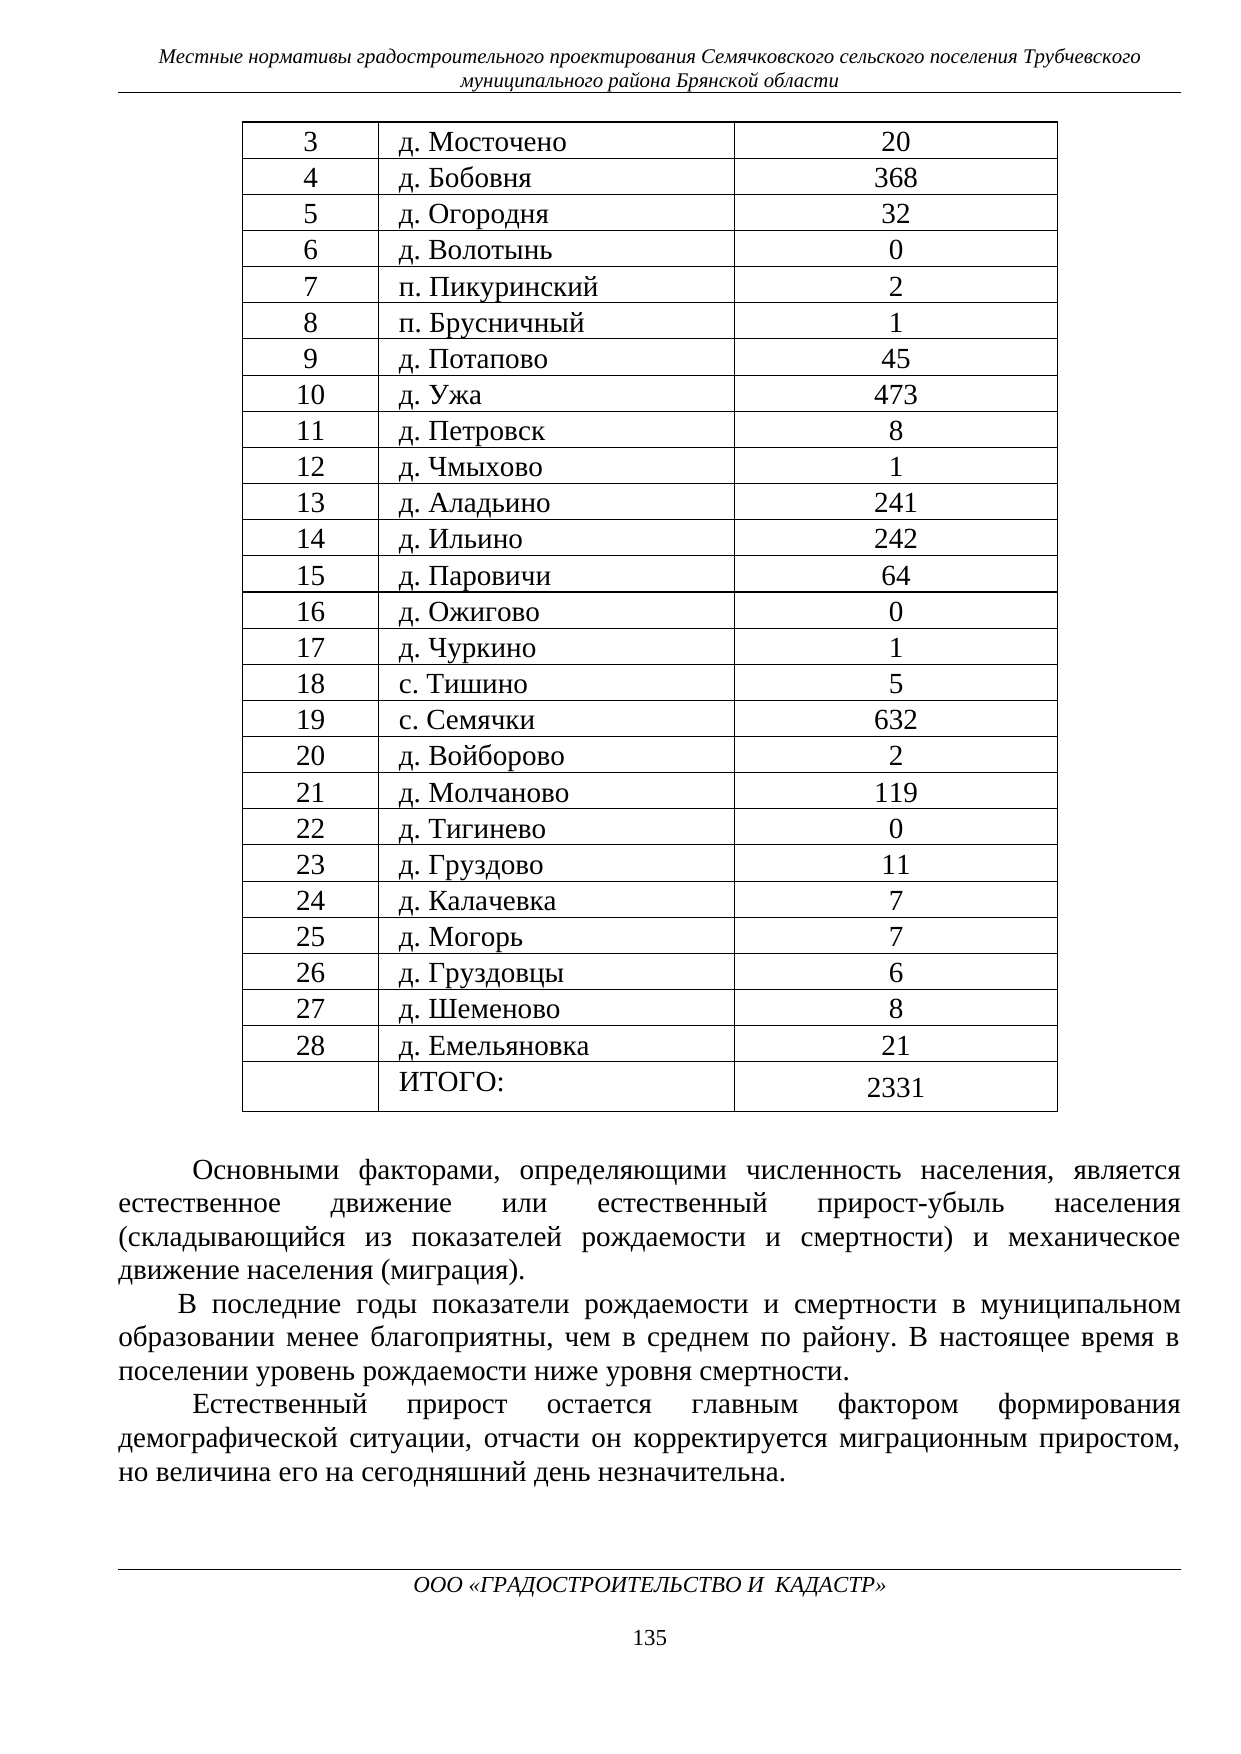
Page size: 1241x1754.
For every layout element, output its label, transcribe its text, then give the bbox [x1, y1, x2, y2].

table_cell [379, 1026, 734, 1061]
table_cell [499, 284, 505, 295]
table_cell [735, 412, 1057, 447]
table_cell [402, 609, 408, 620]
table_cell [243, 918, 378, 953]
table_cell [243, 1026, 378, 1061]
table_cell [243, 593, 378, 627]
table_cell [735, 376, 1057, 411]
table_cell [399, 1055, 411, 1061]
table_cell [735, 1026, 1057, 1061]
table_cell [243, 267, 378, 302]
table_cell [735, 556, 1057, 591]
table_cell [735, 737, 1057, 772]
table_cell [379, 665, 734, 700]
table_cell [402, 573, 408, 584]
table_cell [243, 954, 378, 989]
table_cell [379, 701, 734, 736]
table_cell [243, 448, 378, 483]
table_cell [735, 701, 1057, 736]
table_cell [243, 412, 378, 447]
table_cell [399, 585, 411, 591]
text В последние годы показатели рождаемости и смертности в муниципальном образовании менее благоприятны, чем в среднем по району. В настоящее время в поселении уровень рождаемости ниже уровня смертности. [118, 1286, 1181, 1387]
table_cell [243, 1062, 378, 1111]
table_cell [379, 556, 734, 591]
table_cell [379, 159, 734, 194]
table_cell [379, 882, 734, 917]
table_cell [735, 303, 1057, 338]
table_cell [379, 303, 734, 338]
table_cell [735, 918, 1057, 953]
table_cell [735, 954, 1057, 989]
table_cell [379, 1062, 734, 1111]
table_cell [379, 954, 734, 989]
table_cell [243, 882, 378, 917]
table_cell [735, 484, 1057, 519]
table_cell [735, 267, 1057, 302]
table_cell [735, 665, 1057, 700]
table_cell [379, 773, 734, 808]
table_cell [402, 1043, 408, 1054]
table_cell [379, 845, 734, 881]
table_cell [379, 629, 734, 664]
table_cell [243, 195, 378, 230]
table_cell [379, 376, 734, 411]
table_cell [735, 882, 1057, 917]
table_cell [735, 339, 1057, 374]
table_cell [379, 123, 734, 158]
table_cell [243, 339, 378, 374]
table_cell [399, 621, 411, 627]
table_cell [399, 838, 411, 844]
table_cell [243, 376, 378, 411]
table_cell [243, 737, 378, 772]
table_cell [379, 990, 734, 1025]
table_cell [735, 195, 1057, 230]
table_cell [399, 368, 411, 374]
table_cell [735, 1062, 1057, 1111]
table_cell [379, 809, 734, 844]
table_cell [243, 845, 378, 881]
text Основными факторами, определяющими численность населения, является естественное движение или естественный прирост-убыль населения (складывающийся из показателей рождаемости и смертности) и механическое движение населения (миграция). [118, 1152, 1181, 1286]
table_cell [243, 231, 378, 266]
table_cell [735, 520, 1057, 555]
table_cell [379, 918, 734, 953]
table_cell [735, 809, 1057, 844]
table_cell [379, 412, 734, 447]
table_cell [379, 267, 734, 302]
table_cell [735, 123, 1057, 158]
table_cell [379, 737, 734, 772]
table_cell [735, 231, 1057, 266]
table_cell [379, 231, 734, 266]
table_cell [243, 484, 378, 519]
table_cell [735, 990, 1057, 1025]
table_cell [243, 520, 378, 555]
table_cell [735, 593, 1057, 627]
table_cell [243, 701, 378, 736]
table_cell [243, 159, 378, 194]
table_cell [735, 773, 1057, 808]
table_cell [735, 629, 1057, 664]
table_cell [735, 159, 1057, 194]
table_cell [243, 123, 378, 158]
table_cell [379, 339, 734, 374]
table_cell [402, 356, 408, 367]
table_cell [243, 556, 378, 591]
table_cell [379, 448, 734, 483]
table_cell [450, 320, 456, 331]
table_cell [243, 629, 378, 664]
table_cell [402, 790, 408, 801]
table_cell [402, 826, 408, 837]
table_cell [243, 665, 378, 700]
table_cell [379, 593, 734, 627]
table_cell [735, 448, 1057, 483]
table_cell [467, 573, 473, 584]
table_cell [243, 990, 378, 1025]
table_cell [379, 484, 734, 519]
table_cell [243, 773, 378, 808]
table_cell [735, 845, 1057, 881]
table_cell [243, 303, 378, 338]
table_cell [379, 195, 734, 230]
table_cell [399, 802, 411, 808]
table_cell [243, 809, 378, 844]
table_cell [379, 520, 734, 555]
text Естественный прирост остается главным фактором формирования демографической ситуации, отчасти он корректируется миграционным приростом, но величина его на сегодняшний день незначительна. [118, 1387, 1181, 1487]
